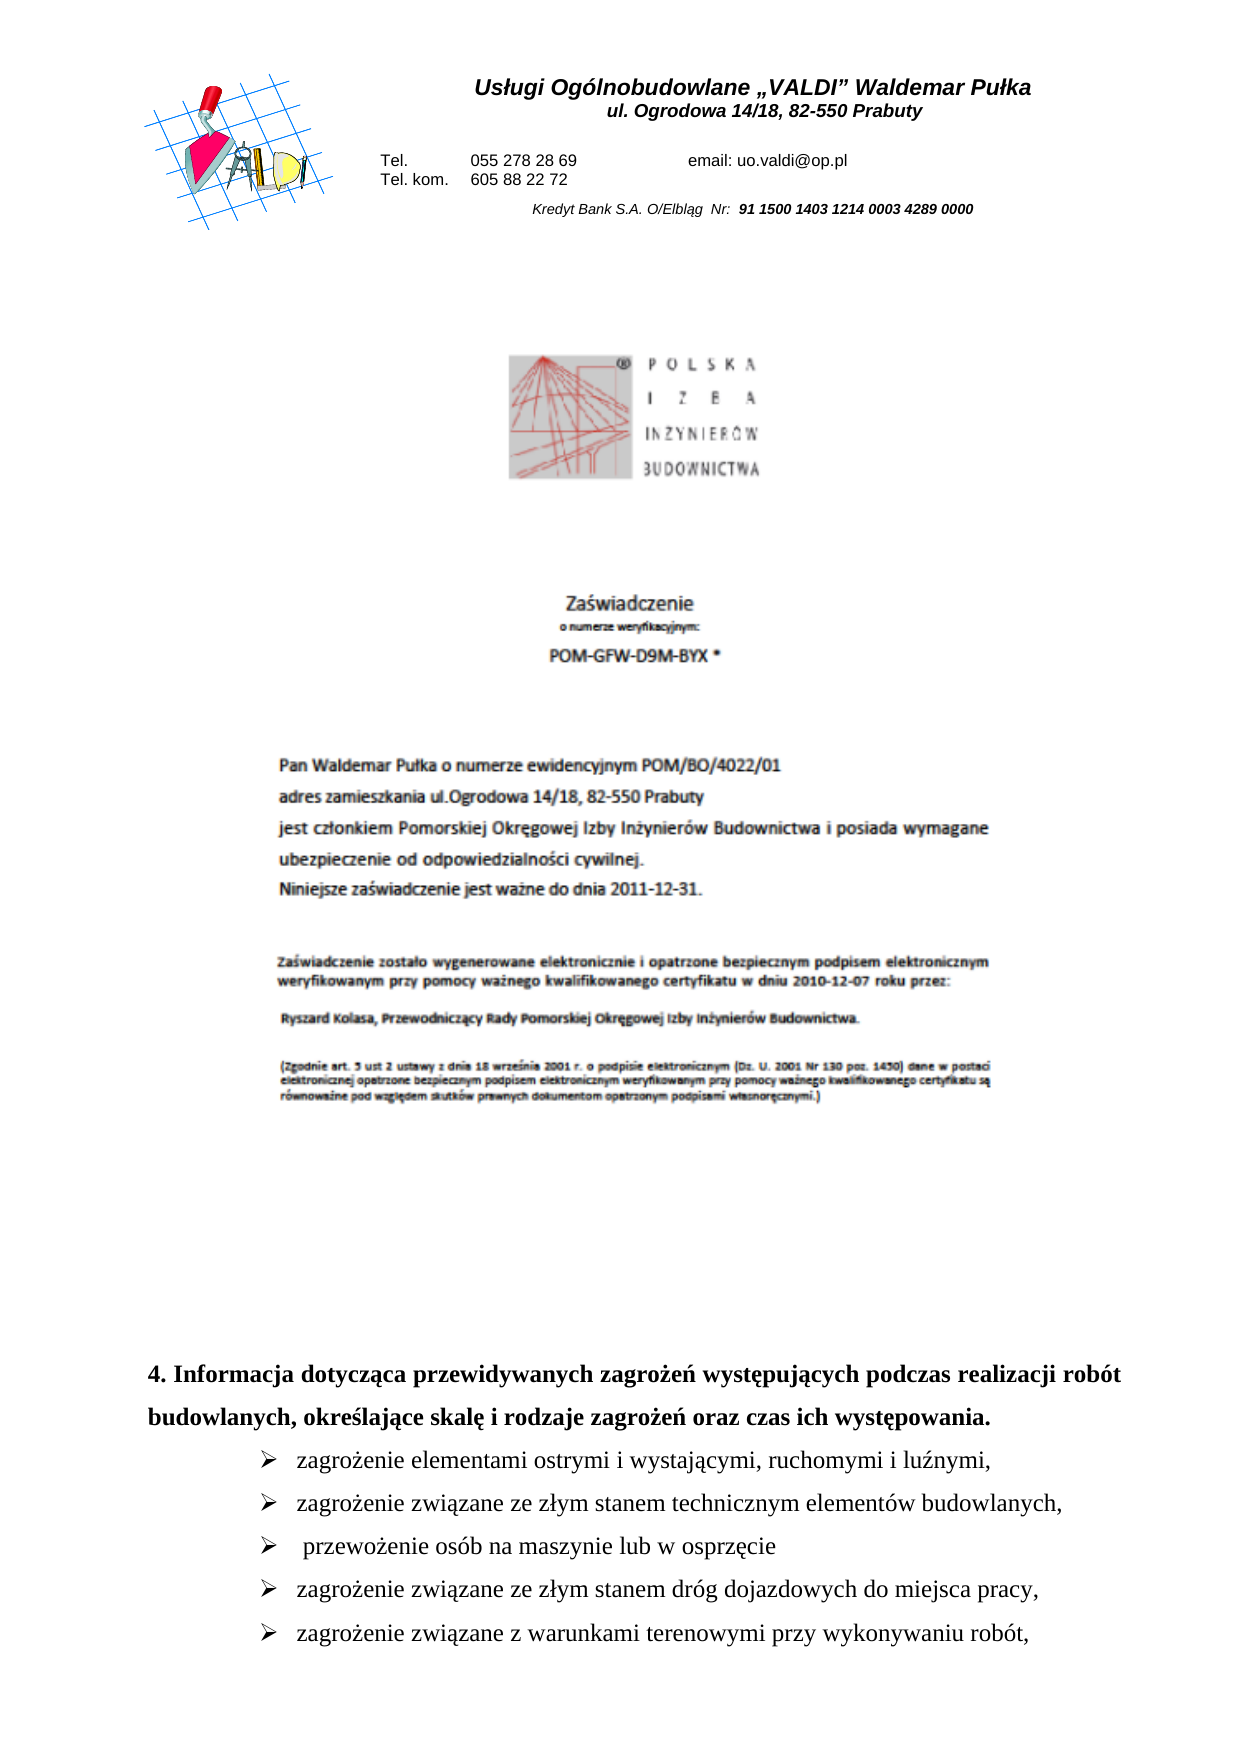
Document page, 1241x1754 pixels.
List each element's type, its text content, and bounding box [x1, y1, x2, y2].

list zagrożenie związane ze złym stanem dróg dojazdowych do miejsca pracy, [259, 1574, 1122, 1603]
list zagrożenie elementami ostrymi i wystającymi, ruchomymi i luźnymi, [259, 1445, 1122, 1474]
list zagrożenie związane ze złym stanem technicznym elementów budowlanych, [259, 1488, 1122, 1517]
list przewożenie osób na maszynie lub w osprzęcie [259, 1531, 1122, 1560]
text 4. Informacja dotycząca przewidywanych zagrożeń występujących podczas realizacji robót budowlanych, określające skalę i rodzaje zagrożeń oraz czas ich występowania. [148, 1359, 1122, 1431]
list zagrożenie związane z warunkami terenowymi przy wykonywaniu robót, [259, 1618, 1122, 1646]
